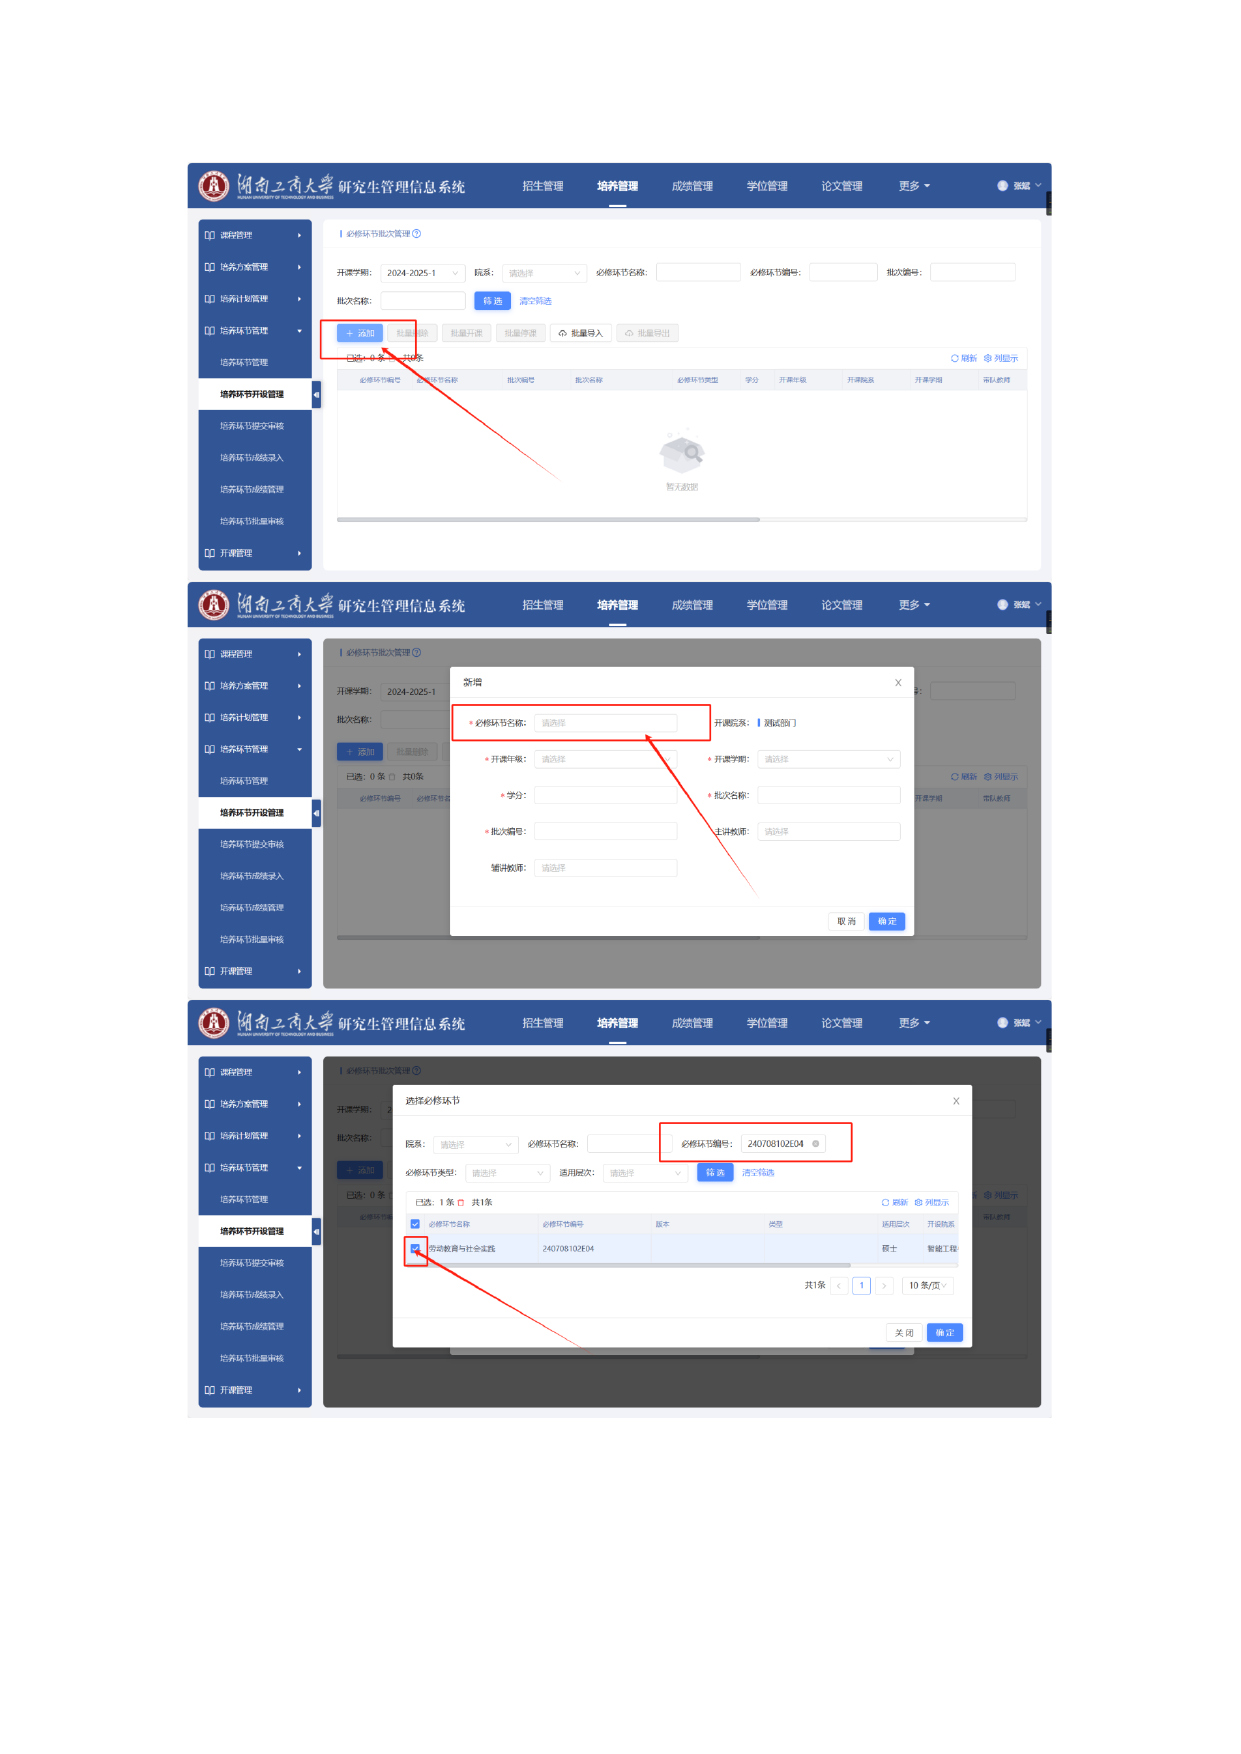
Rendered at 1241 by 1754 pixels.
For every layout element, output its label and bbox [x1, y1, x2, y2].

picture [187, 162, 1052, 1418]
